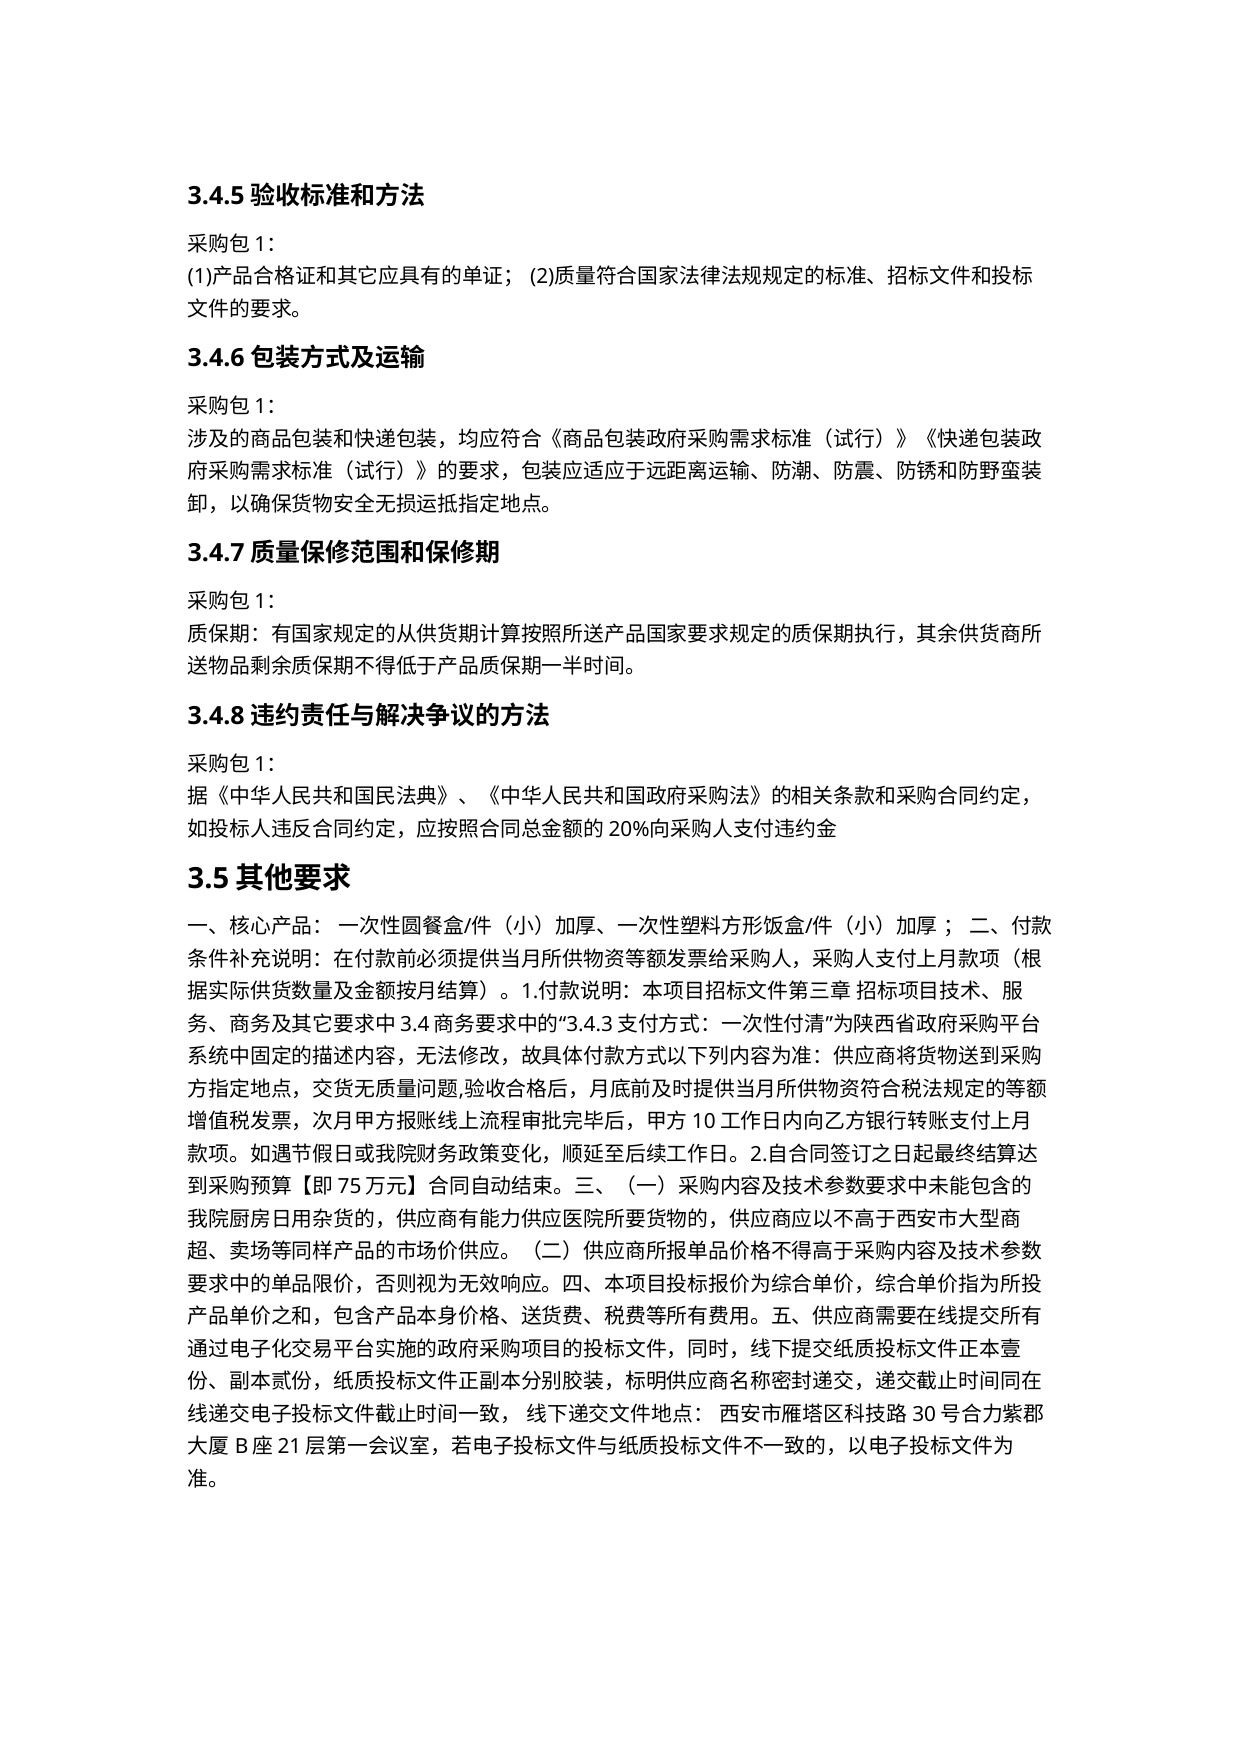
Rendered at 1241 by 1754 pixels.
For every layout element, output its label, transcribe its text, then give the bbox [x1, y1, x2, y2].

text 一、核心产品： 一次性圆餐盒/件（小）加厚、一次性塑料方形饭盒/件（小）加厚 ； 二、付款条件补充说明：在付款前必须提供当月所供物资等额发票给采购人，采购人支付上月款项（根据实际供货数量及金额按月结算）。1.付款说明：本项目招标文件第三章 招标项目技术、服务、商务及其它要求中3.4商务要求中的“3.4.3支付方式：一次性付清”为陕西省政府采购平台系统中固定的描述内容，无法修改，故具体付款方式以下列内容为准：供应商将货物送到采购方指定地点，交货无质量问题,验收合格后，月底前及时提供当月所供物资符合税法规定的等额增值税发票，次月甲方报账线上流程审批完毕后，甲方10工作日内向乙方银行转账支付上月款项。如遇节假日或我院财务政策变化，顺延至后续工作日。2.自合同签订之日起最终结算达到采购预算【即75万元】合同自动结束。三、（一）采购内容及技术参数要求中未能包含的我院厨房日用杂货的，供应商有能力供应医院所要货物的，供应商应以不高于西安市大型商超、卖场等同样产品的市场价供应。（二）供应商所报单品价格不得高于采购内容及技术参数要求中的单品限价，否则视为无效响应。四、本项目投标报价为综合单价，综合单价指为所投产品单价之和，包含产品本身价格、送货费、税费等所有费用。五、供应商需要在线提交所有通过电子化交易平台实施的政府采购项目的投标文件，同时，线下提交纸质投标文件正本壹份、副本贰份，纸质投标文件正副本分别胶装，标明供应商名称密封递交，递交截止时间同在线递交电子投标文件截止时间一致， 线下递交文件地点： 西安市雁塔区科技路 30号合力紫郡大厦 B座21层第一会议室，若电子投标文件与纸质投标文件不一致的，以电子投标文件为准。 [187, 909, 1053, 1494]
text 采购包1： [187, 584, 1053, 617]
text 采购包1： [187, 389, 1053, 422]
text 3.4.6包装方式及运输 [187, 324, 1053, 389]
text 3.5其他要求 [187, 844, 1053, 909]
text 3.4.7质量保修范围和保修期 [187, 519, 1053, 584]
text 3.4.5验收标准和方法 [187, 162, 1053, 227]
text 3.4.8违约责任与解决争议的方法 [187, 682, 1053, 747]
text (1)产品合格证和其它应具有的单证； (2)质量符合国家法律法规规定的标准、招标文件和投标文件的要求。 [187, 259, 1053, 324]
text 据《中华人民共和国民法典》、《中华人民共和国政府采购法》的相关条款和采购合同约定，如投标人违反合同约定，应按照合同总金额的20%向采购人支付违约金 [187, 779, 1053, 844]
text 采购包1： [187, 227, 1053, 259]
text 采购包1： [187, 747, 1053, 779]
text 质保期：有国家规定的从供货期计算按照所送产品国家要求规定的质保期执行，其余供货商所送物品剩余质保期不得低于产品质保期一半时间。 [187, 617, 1053, 682]
text 涉及的商品包装和快递包装，均应符合《商品包装政府采购需求标准（试行）》《快递包装政府采购需求标准（试行）》的要求，包装应适应于远距离运输、防潮、防震、防锈和防野蛮装卸，以确保货物安全无损运抵指定地点。 [187, 422, 1053, 519]
